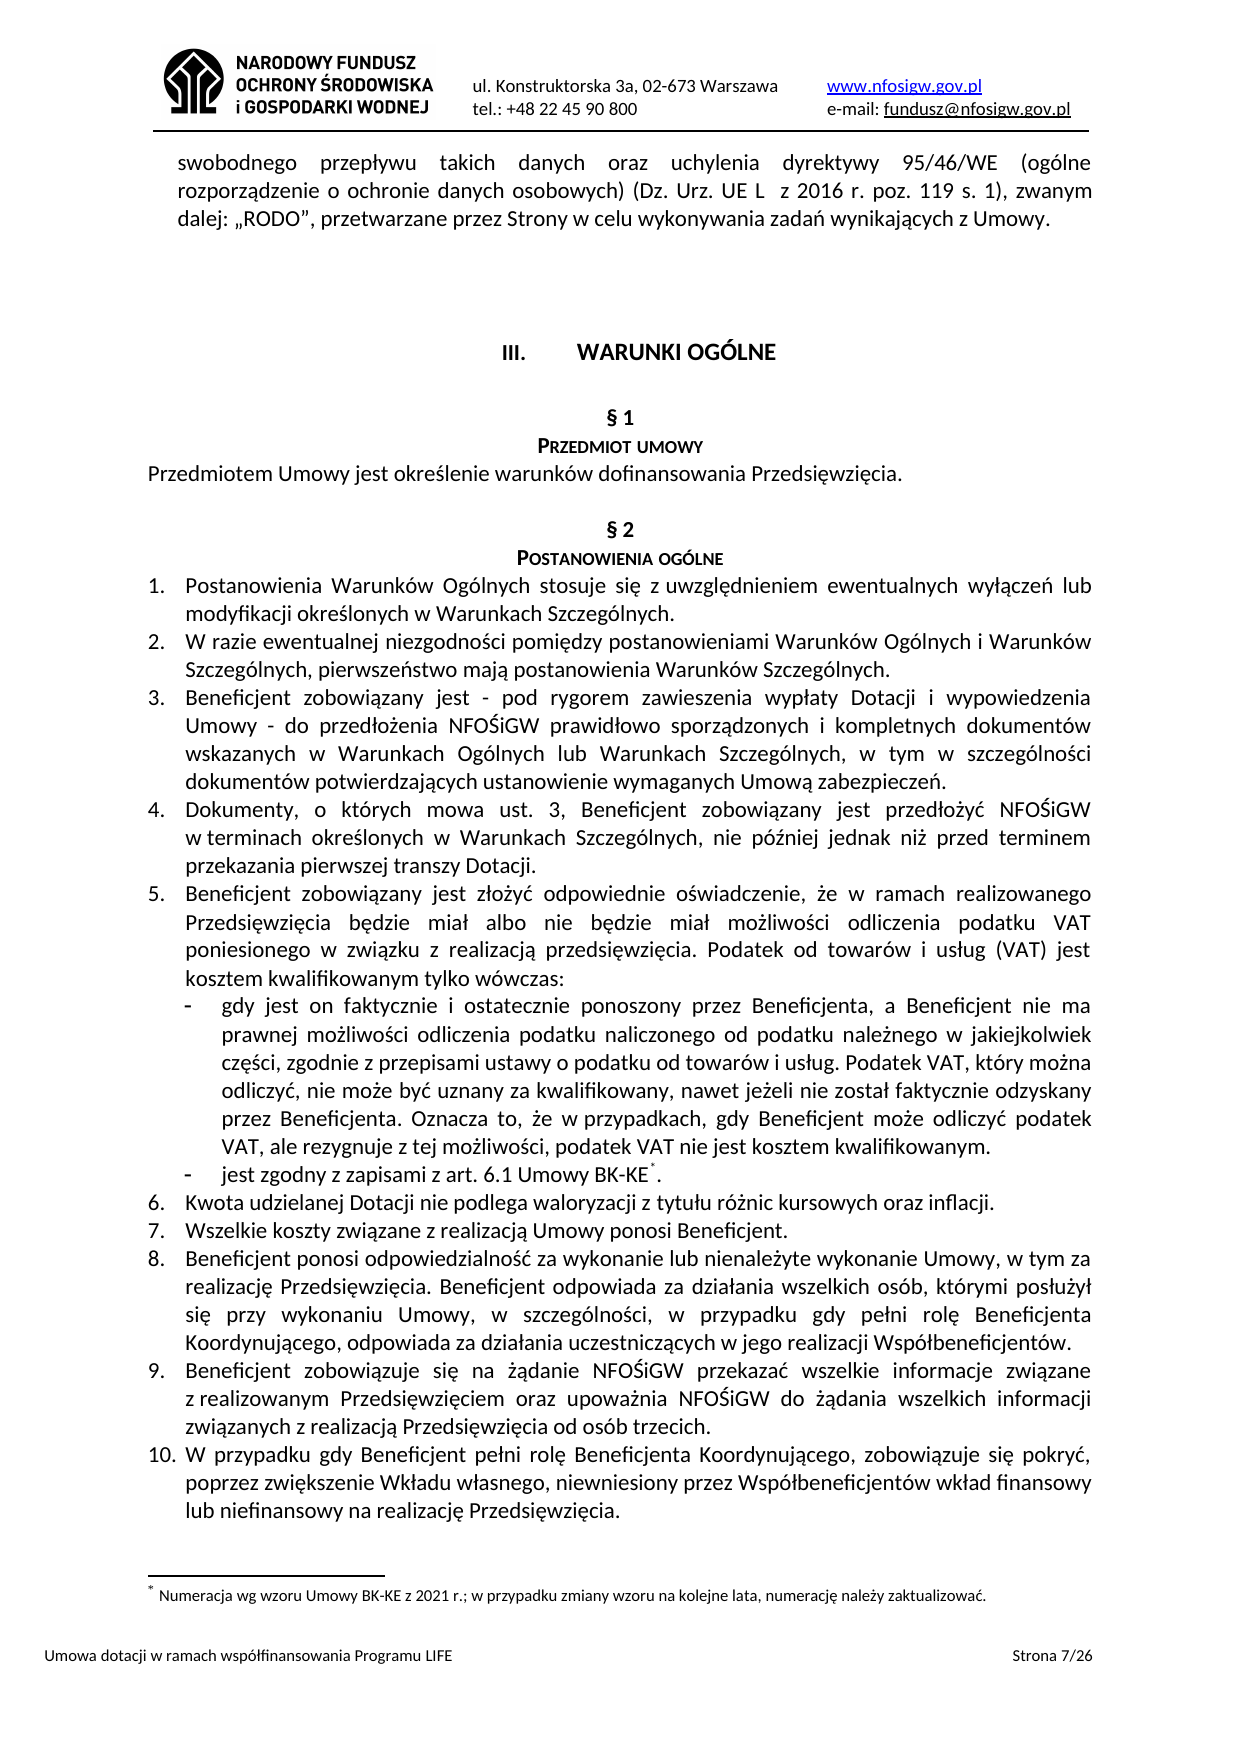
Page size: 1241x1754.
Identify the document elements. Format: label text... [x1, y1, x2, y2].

list W przypadku gdy Beneficjent pełni rolę Beneficjenta Koordynującego, zobowiązuje się pokryć, poprzez zwiększenie Wkładu własnego, niewniesiony przez Współbeneficjentów wkład finansowy lub niefinansowy na realizację Przedsięwzięcia. [148, 1440, 1093, 1524]
title W razie ewentualnej niezgodności pomiędzy postanowieniami Warunków Ogólnych i Warunków Szczególnych, pierwszeństwo mają postanowienia Warunków Szczególnych. [148, 627, 1093, 683]
list Wszelkie koszty związane z realizacją Umowy ponosi Beneficjent. [148, 1216, 1093, 1244]
list jest zgodny z zapisami z art. 6.1 Umowy BK-KE. [184, 1160, 1093, 1188]
title Dokumenty, o których mowa ust. 3, Beneficjent zobowiązany jest przedłożyć NFOŚiGW w terminach określonych w Warunkach Szczególnych, nie później jednak niż przed terminem przekazania pierwszej transzy Dotacji. [148, 796, 1093, 879]
list gdy jest on faktycznie i ostatecznie ponoszony przez Beneficjenta, a Beneficjent nie ma prawnej możliwości odliczenia podatku naliczonego od podatku należnego w jakiejkolwiek części, zgodnie z przepisami ustawy o podatku od towarów i usług. Podatek VAT, który można odliczyć, nie może być uznany za kwalifikowany, nawet jeżeli nie został faktycznie odzyskany przez Beneficjenta. Oznacza to, że w przypadkach, gdy Beneficjent może odliczyć podatek VAT, ale rezygnuje z tej możliwości, podatek VAT nie jest kosztem kwalifikowanym. [184, 992, 1093, 1160]
title Przedmiot umowy [148, 431, 1093, 459]
list Beneficjent ponosi odpowiedzialność za wykonanie lub nienależyte wykonanie Umowy, w tym za realizację Przedsięwzięcia. Beneficjent odpowiada za działania wszelkich osób, którymi posłużył się przy wykonaniu Umowy, w szczególności, w przypadku gdy pełni rolę Beneficjenta Koordynującego, odpowiada za działania uczestniczących w jego realizacji Współbeneficjentów. [148, 1244, 1093, 1356]
list Beneficjent zobowiązany jest złożyć odpowiednie oświadczenie, że w ramach realizowanego Przedsięwzięcia będzie miał albo nie będzie miał możliwości odliczenia podatku VAT poniesionego w związku z realizacją przedsięwzięcia. Podatek od towarów i usług (VAT) jest kosztem kwalifikowanym tylko wówczas: [148, 879, 1093, 992]
text Przedmiotem Umowy jest określenie warunków dofinansowania Przedsięwzięcia. [148, 459, 1093, 487]
list WARUNKI OGÓLNE [185, 336, 1093, 367]
list Beneficjent zobowiązuje się na żądanie NFOŚiGW przekazać wszelkie informacje związane z realizowanym Przedsięwzięciem oraz upoważnia NFOŚiGW do żądania wszelkich informacji związanych z realizacją Przedsięwzięcia od osób trzecich. [148, 1356, 1093, 1440]
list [148, 148, 1093, 232]
list Kwota udzielanej Dotacji nie podlega waloryzacji z tytułu różnic kursowych oraz inflacji. [148, 1188, 1093, 1216]
title § 1 [148, 403, 1093, 431]
title Postanowienia Warunków Ogólnych stosuje się z uwzględnieniem ewentualnych wyłączeń lub modyfikacji określonych w Warunkach Szczególnych. [148, 571, 1093, 627]
picture [161, 44, 437, 120]
title Beneficjent zobowiązany jest - pod rygorem zawieszenia wypłaty Dotacji i wypowiedzenia Umowy - do przedłożenia NFOŚiGW prawidłowo sporządzonych i kompletnych dokumentów wskazanych w Warunkach Ogólnych lub Warunkach Szczególnych, w tym w szczególności dokumentów potwierdzających ustanowienie wymaganych Umową zabezpieczeń. [148, 683, 1093, 796]
text § 2 [148, 515, 1093, 543]
title Postanowienia ogólne [148, 543, 1093, 571]
